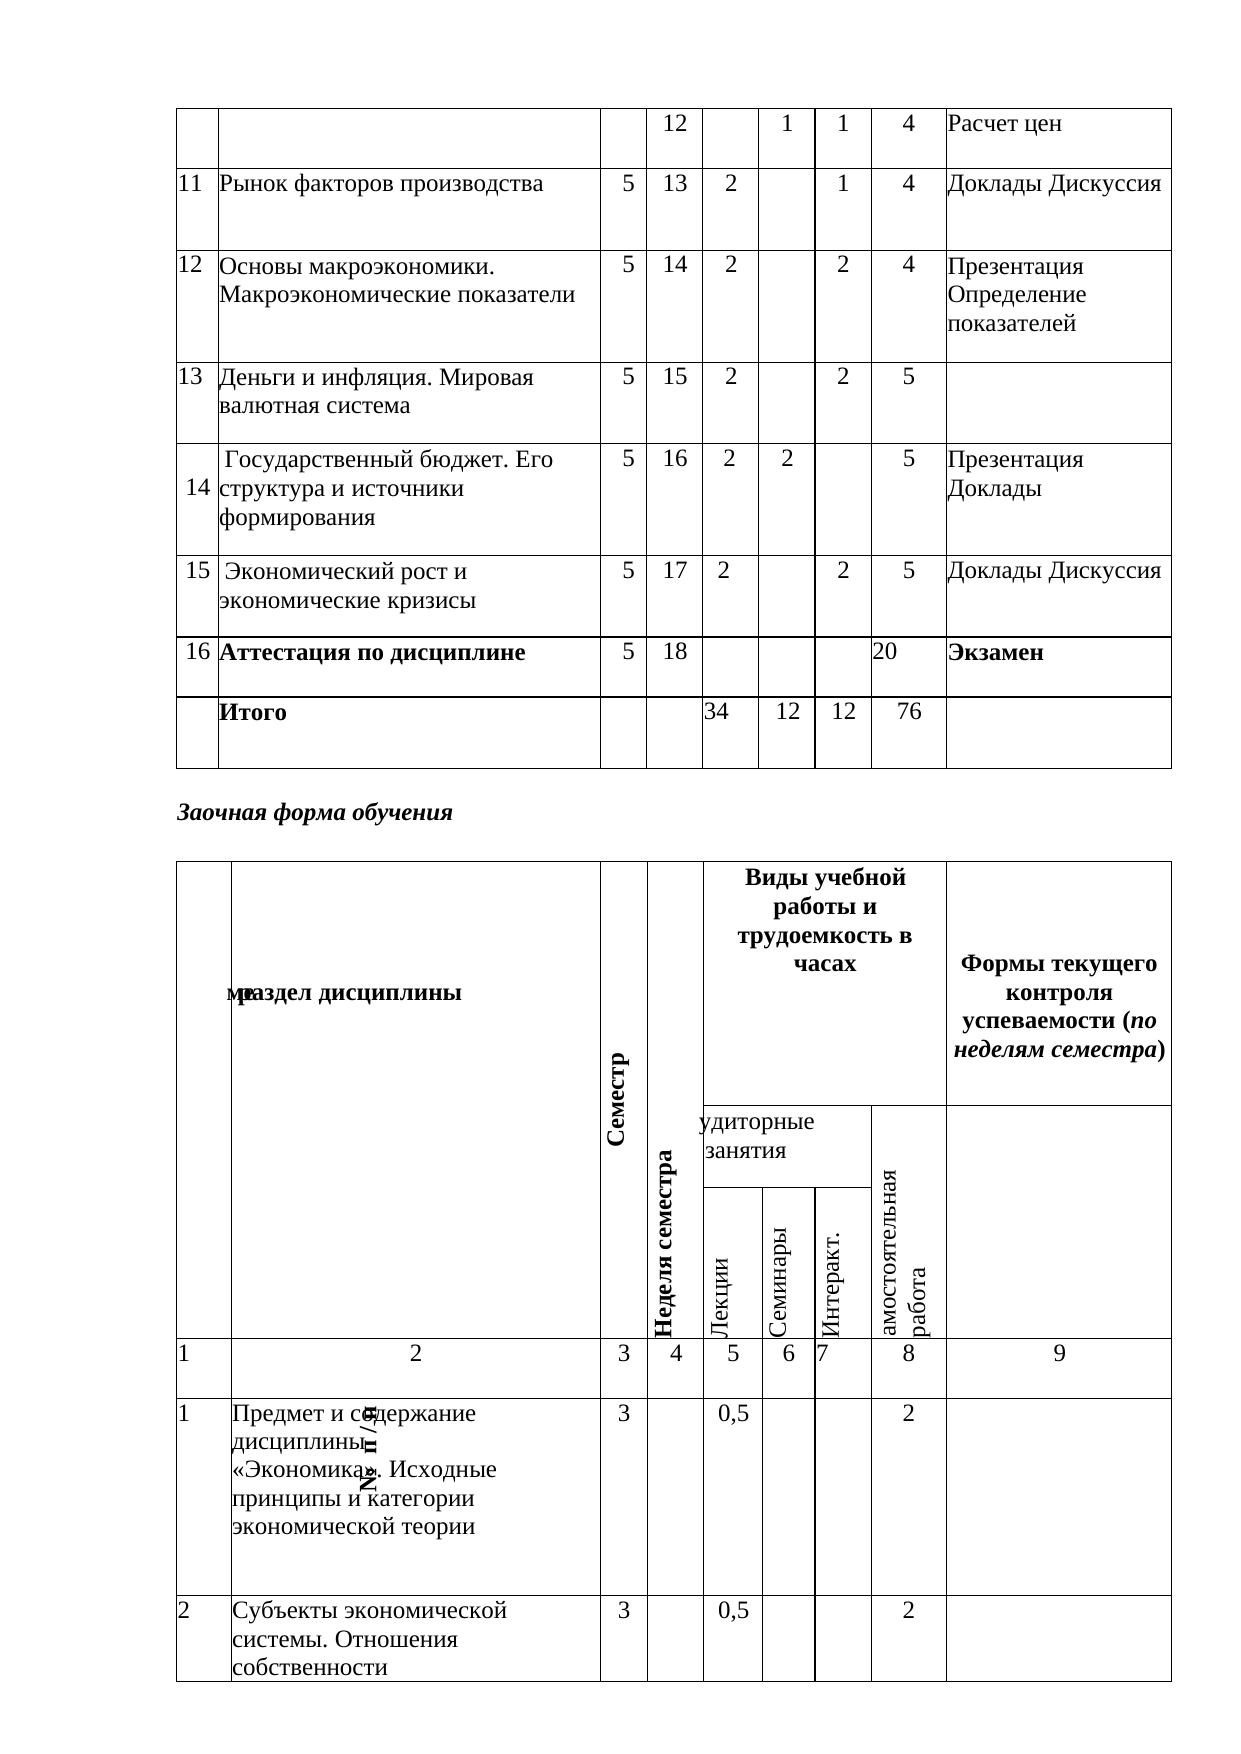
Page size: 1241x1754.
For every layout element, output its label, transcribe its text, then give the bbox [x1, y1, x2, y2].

table_cell 13 [177, 363, 218, 443]
table_cell 11 [177, 169, 218, 250]
table_cell Лекции [704, 1188, 762, 1338]
table_cell амостоятельная работа [872, 1106, 946, 1338]
table_cell 14 [647, 251, 702, 362]
table_cell [947, 1399, 1171, 1595]
table_cell [759, 169, 814, 250]
table_cell [816, 1399, 871, 1595]
table_cell 5 [601, 109, 646, 168]
table_cell 15 [647, 363, 702, 443]
table_cell [648, 1596, 703, 1681]
table_cell [759, 251, 814, 362]
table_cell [219, 109, 600, 168]
table_cell 5 [601, 363, 646, 443]
table_cell Экзамен [947, 638, 1171, 696]
table_cell Деньги и инфляция. Мировая валютная система [219, 363, 600, 443]
table_cell 0,5 [704, 1596, 762, 1681]
table_cell Основы макроэкономики. Макроэкономические показатели [219, 251, 600, 362]
table_cell Государственный бюджет. Его структура и источники формирования [219, 444, 600, 555]
table_cell 2 [232, 1339, 600, 1398]
table_cell [647, 698, 702, 768]
table_cell 4 [648, 1339, 703, 1398]
table_cell 4 [872, 251, 946, 362]
table_cell 17 [647, 556, 702, 636]
table_cell 12 [759, 698, 814, 768]
table_cell 4 [872, 169, 946, 250]
table_cell 1 [759, 109, 814, 168]
table_cell 1 [816, 109, 871, 168]
table_cell 12 [816, 698, 871, 768]
table_cell Презентация Определение показателей [947, 251, 1171, 362]
table_cell 5 [601, 251, 646, 362]
table_header Виды учебной работы и трудоемкость в часах [704, 862, 946, 1105]
table_cell Семинары [763, 1188, 814, 1338]
table_cell 12 [177, 251, 218, 362]
table_cell 13 [647, 169, 702, 250]
table_cell 4 [872, 109, 946, 168]
table_header Неделя семестра [648, 862, 703, 1338]
table_cell 16 [177, 638, 218, 696]
table_cell 3 [601, 1596, 647, 1681]
text Заочная форма обучения [177, 797, 1240, 826]
table_cell 7 [816, 1339, 871, 1398]
table_cell [759, 363, 814, 443]
table_cell [703, 638, 758, 696]
table_cell 8 [872, 1339, 946, 1398]
table_cell Презентация Доклады [947, 444, 1171, 555]
table_cell 14 [177, 444, 218, 555]
table_cell [648, 1399, 703, 1595]
table_cell 5 [704, 1339, 762, 1398]
table_cell [947, 363, 1171, 443]
table_cell 5 [601, 638, 646, 696]
table_cell 2 [816, 251, 871, 362]
table_cell 3 [601, 1399, 647, 1595]
table_cell 20 [872, 638, 946, 696]
table_cell [816, 1596, 871, 1681]
table_cell [759, 638, 814, 696]
table_cell [816, 638, 871, 696]
table_cell 2 [703, 169, 758, 250]
table_cell 5 [601, 169, 646, 250]
table_cell Рынок факторов производства [219, 169, 600, 250]
table_cell [947, 1106, 1171, 1338]
table_cell Предмет и содержание дисциплины «Экономика». Исходные принципы и категории экономической теории [232, 1399, 600, 1595]
table_cell [816, 444, 871, 555]
table_cell Итого [219, 698, 600, 768]
table_cell 1 [177, 1339, 231, 1398]
table_cell 15 [177, 556, 218, 636]
table_cell 2 [177, 1596, 231, 1681]
table_header Формы текущего контроля успеваемости (по неделям семестра) [947, 862, 1171, 1105]
table_cell 2 [703, 251, 758, 362]
table_cell Доклады Дискуссия [947, 556, 1171, 636]
table_cell [177, 698, 218, 768]
table_cell 2 [816, 556, 871, 636]
table_cell 18 [647, 638, 702, 696]
table_cell 2 [703, 363, 758, 443]
table_cell 5 [872, 444, 946, 555]
table_cell Субъекты экономической системы. Отношения собственности [232, 1596, 600, 1681]
table_cell 16 [647, 444, 702, 555]
table_cell 10 [177, 109, 218, 168]
table_cell 2 [759, 444, 814, 555]
table_cell 2 [703, 444, 758, 555]
table_cell 34 [703, 698, 758, 768]
table_header Семестр [601, 862, 647, 1338]
table_cell удиторные занятия [704, 1106, 871, 1187]
table_cell 5 [601, 556, 646, 636]
table_cell 2 [703, 556, 758, 636]
table_cell Расчет цен [947, 109, 1171, 168]
table_cell [763, 1596, 814, 1681]
table_cell 2 [816, 363, 871, 443]
table_cell [759, 556, 814, 636]
table_cell 2 [872, 1399, 946, 1595]
table_cell Экономический рост и экономические кризисы [219, 556, 600, 636]
table_cell 2 [872, 1596, 946, 1681]
table_cell 6 [763, 1339, 814, 1398]
table_cell [763, 1399, 814, 1595]
table_header ме [177, 862, 231, 1338]
table_cell Аттестация по дисциплине [219, 638, 600, 696]
table_cell [601, 698, 646, 768]
table_cell 5 [872, 363, 946, 443]
table_cell 9 [947, 1339, 1171, 1398]
table_cell Доклады Дискуссия [947, 169, 1171, 250]
table_cell [947, 698, 1171, 768]
table_cell [947, 1596, 1171, 1681]
table_cell 3 [601, 1339, 647, 1398]
table_header раздел дисциплины [232, 862, 600, 1338]
table_cell 76 [872, 698, 946, 768]
table_cell 0,5 [704, 1399, 762, 1595]
table_cell 1 [177, 1399, 231, 1595]
table_cell 5 [872, 556, 946, 636]
table_cell 5 [601, 444, 646, 555]
table_cell Интеракт. [816, 1188, 871, 1338]
table_cell 1 [816, 169, 871, 250]
table_cell [703, 109, 758, 168]
table_cell 12 [647, 109, 702, 168]
